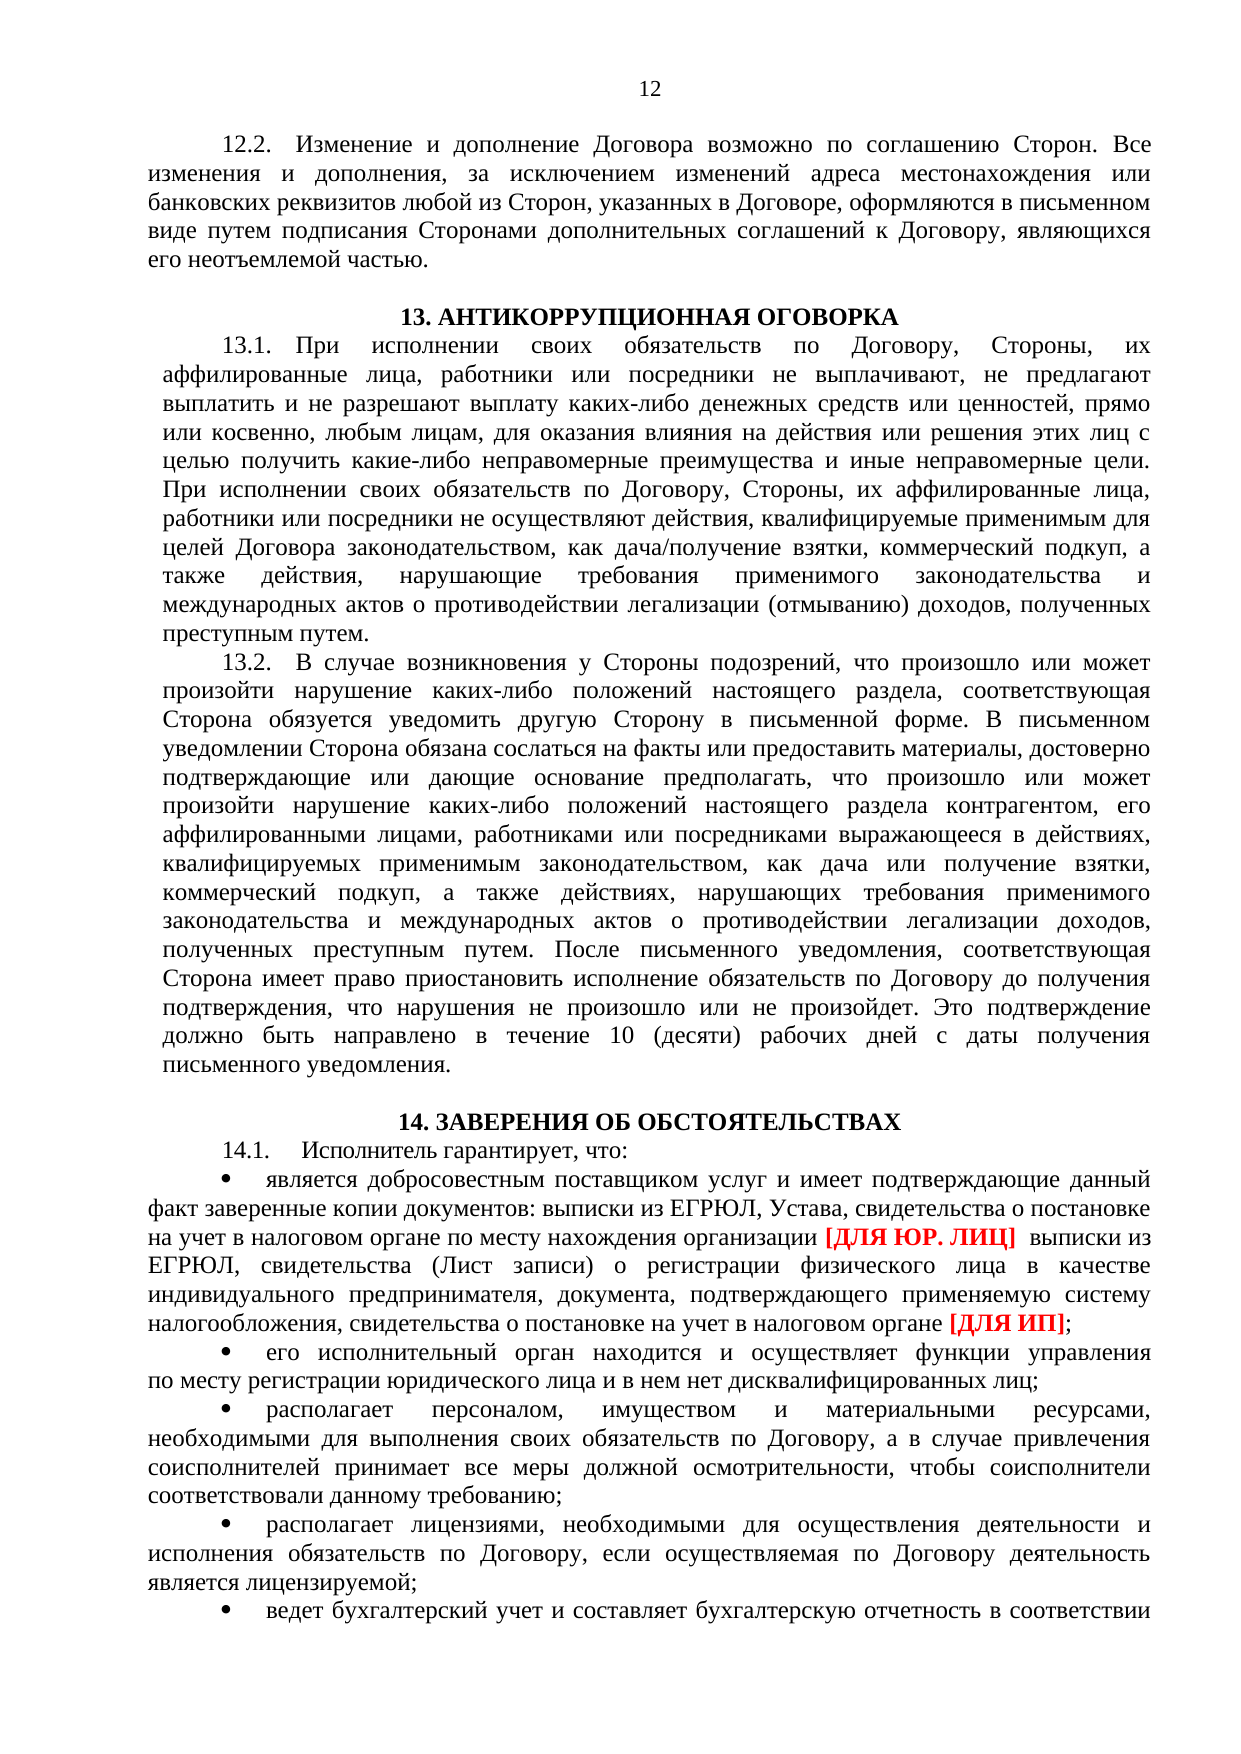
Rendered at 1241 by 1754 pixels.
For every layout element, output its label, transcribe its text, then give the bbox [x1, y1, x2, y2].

list Изменение и дополнение Договора возможно по соглашению Сторон. Все изменения и дополнения, за исключением изменений адреса местонахождения или банковских реквизитов любой из Сторон, указанных в Договоре, оформляются в письменном виде путем подписания Сторонами дополнительных соглашений к Договору, являющихся его неотъемлемой частью. [148, 129, 1152, 273]
list располагает персоналом, имуществом и материальными ресурсами, необходимыми для выполнения своих обязательств по Договору, а в случае привлечения соисполнителей принимает все меры должной осмотрительности, чтобы соисполнители соответствовали данному требованию; [148, 1394, 1152, 1509]
list располагает лицензиями, необходимыми для осуществления деятельности и исполнения обязательств по Договору, если осуществляемая по Договору деятельность является лицензируемой; [148, 1509, 1152, 1596]
list АНТИКОРРУПЦИОННАЯ ОГОВОРКА [148, 302, 1152, 331]
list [148, 1596, 1152, 1624]
list Исполнитель гарантирует, что: [148, 1136, 1152, 1164]
list является добросовестным поставщиком услуг и имеет подтверждающие данный факт заверенные копии документов: выписки из ЕГРЮЛ, Устава, свидетельства о постановке на учет в налоговом органе по месту нахождения организации [ДЛЯ ЮР. ЛИЦ] выписки из ЕГРЮЛ, свидетельства (Лист записи) о регистрации физического лица в качестве индивидуального предпринимателя, документа, подтверждающего применяемую систему налогообложения, свидетельства о постановке на учет в налоговом органе [ДЛЯ ИП]; [148, 1164, 1152, 1337]
list его исполнительный орган находится и осуществляет функции управления по месту регистрации юридического лица и в нем нет дисквалифицированных лиц; [148, 1337, 1152, 1394]
list В случае возникновения у Стороны подозрений, что произошло или может произойти нарушение каких-либо положений настоящего раздела, соответствующая Сторона обязуется уведомить другую Сторону в письменной форме. В письменном уведомлении Сторона обязана сослаться на факты или предоставить материалы, достоверно подтверждающие или дающие основание предполагать, что произошло или может произойти нарушение каких-либо положений настоящего раздела контрагентом, его аффилированными лицами, работниками или посредниками выражающееся в действиях, квалифицируемых применимым законодательством, как дача или получение взятки, коммерческий подкуп, а также действиях, нарушающих требования применимого законодательства и международных актов о противодействии легализации доходов, полученных преступным путем. После письменного уведомления, соответствующая Сторона имеет право приостановить исполнение обязательств по Договору до получения подтверждения, что нарушения не произошло или не произойдет. Это подтверждение должно быть направлено в течение 10 (десяти) рабочих дней с даты получения письменного уведомления. [162, 647, 1152, 1078]
list При исполнении своих обязательств по Договору, Стороны, их аффилированные лица, работники или посредники не выплачивают, не предлагают выплатить и не разрешают выплату каких-либо денежных средств или ценностей, прямо или косвенно, любым лицам, для оказания влияния на действия или решения этих лиц с целью получить какие-либо неправомерные преимущества и иные неправомерные цели. При исполнении своих обязательств по Договору, Стороны, их аффилированные лица, работники или посредники не осуществляют действия, квалифицируемые применимым для целей Договора законодательством, как дача/получение взятки, коммерческий подкуп, а также действия, нарушающие требования применимого законодательства и международных актов о противодействии легализации (отмыванию) доходов, полученных преступным путем. [162, 331, 1152, 647]
list ЗАВЕРЕНИЯ ОБ ОБСТОЯТЕЛЬСТВАХ [148, 1107, 1152, 1136]
